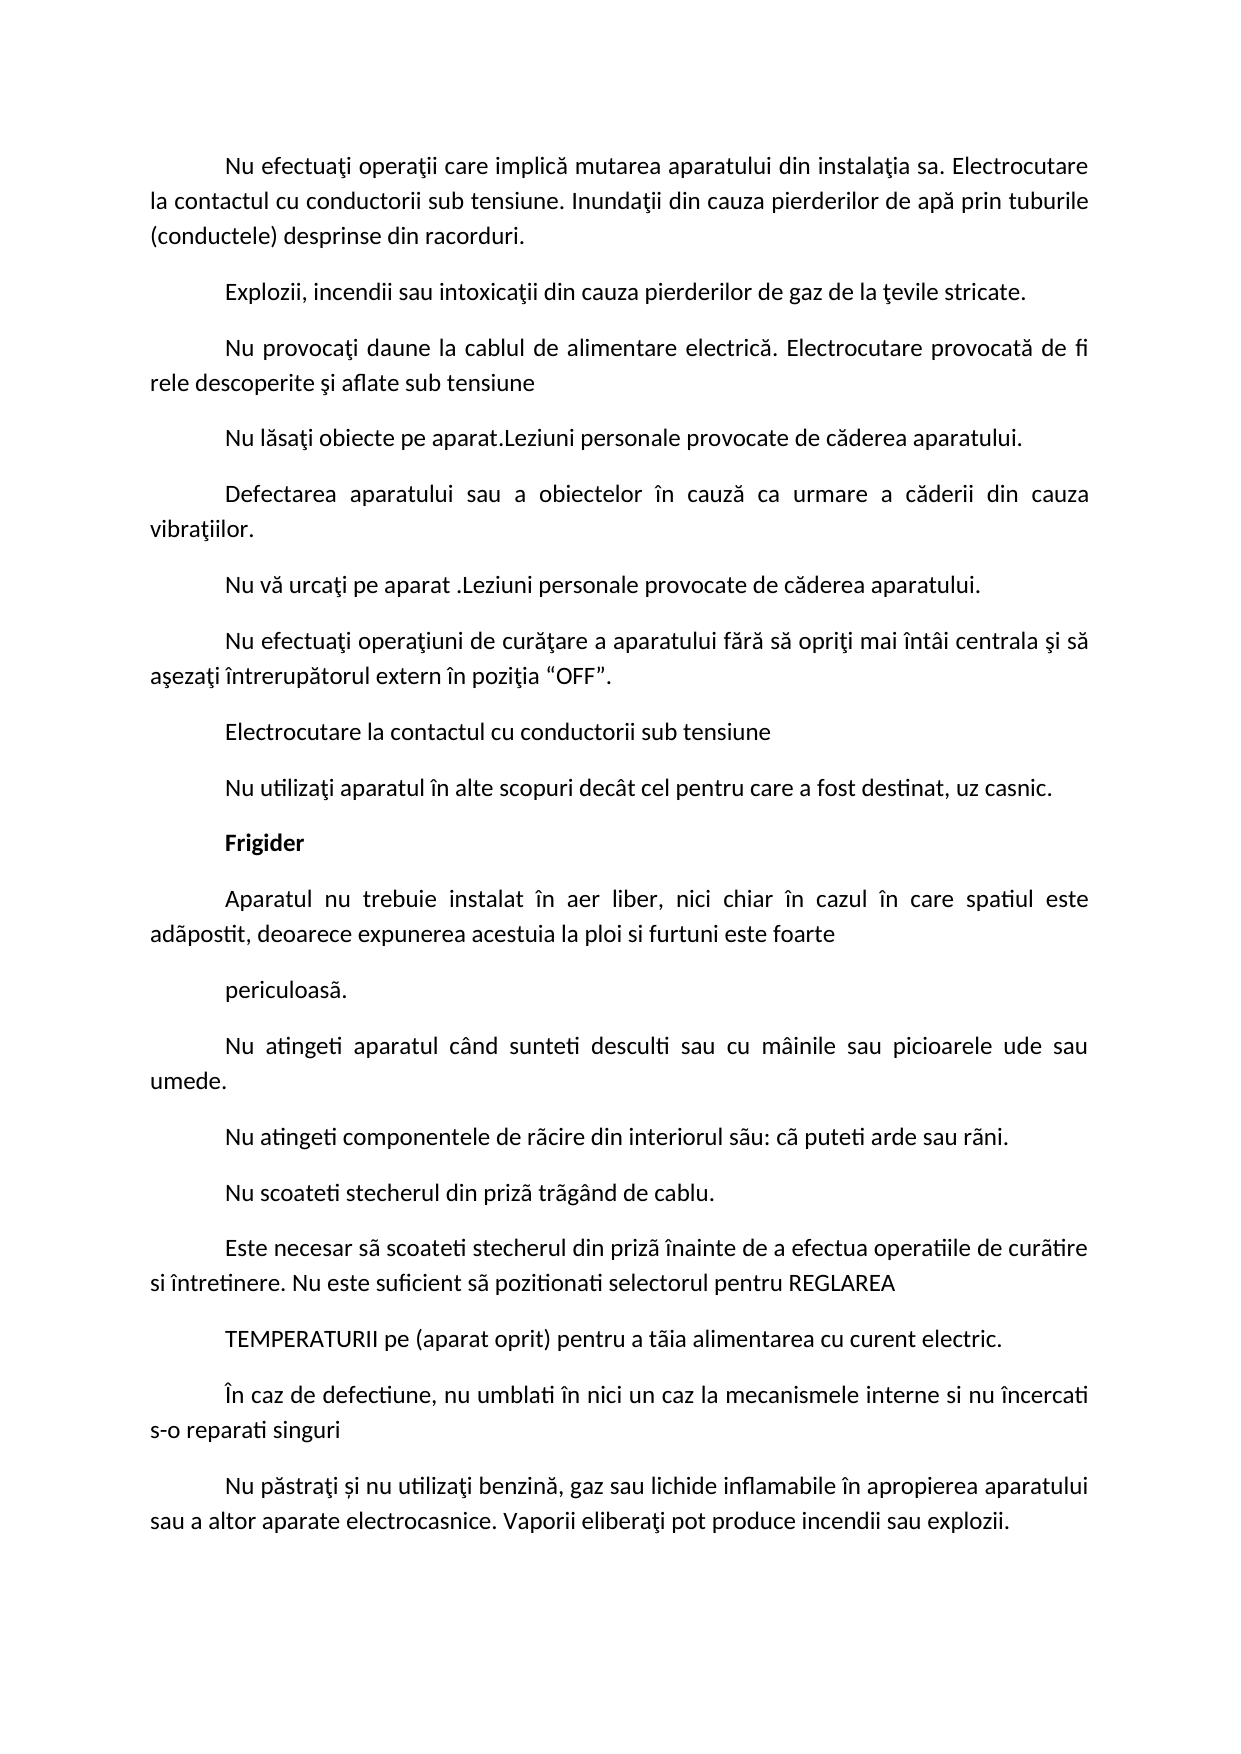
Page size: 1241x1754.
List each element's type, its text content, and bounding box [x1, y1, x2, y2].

text Nu utilizaţi aparatul în alte scopuri decât cel pentru care a fost destinat, uz casnic. [150, 772, 1090, 802]
text Nu atingeti componentele de rãcire din interiorul sãu: cã puteti arde sau rãni. [150, 1121, 1090, 1151]
text Electrocutare la contactul cu conductorii sub tensiune [150, 716, 1090, 746]
text Aparatul nu trebuie instalat în aer liber, nici chiar în cazul în care spatiul este adãpostit, deoarece expunerea acestuia la ploi si furtuni este foarte [150, 883, 1090, 949]
text Nu lăsaţi obiecte pe aparat.Leziuni personale provocate de căderea aparatului. [150, 422, 1090, 453]
text În caz de defectiune, nu umblati în nici un caz la mecanismele interne si nu încercati s-o reparati singuri [150, 1379, 1090, 1445]
text Este necesar sã scoateti stecherul din prizã înainte de a efectua operatiile de curãtire si întretinere. Nu este suficient sã pozitionati selectorul pentru REGLAREA [150, 1232, 1090, 1298]
text Nu vă urcaţi pe aparat .Leziuni personale provocate de căderea aparatului. [150, 569, 1090, 600]
text Nu provocaţi daune la cablul de alimentare electrică. Electrocutare provocată de fi rele descoperite şi aflate sub tensiune [150, 332, 1090, 397]
text periculoasã. [150, 974, 1090, 1005]
text Frigider [150, 827, 1090, 858]
text Nu efectuaţi operaţii care implică mutarea aparatului din instalaţia sa. Electrocutare la contactul cu conductorii sub tensiune. Inundaţii din cauza pierderilor de apă prin tuburile (conductele) desprinse din racorduri. [150, 150, 1090, 251]
text Nu scoateti stecherul din prizã trãgând de cablu. [150, 1177, 1090, 1207]
text Nu păstraţi și nu utilizaţi benzină, gaz sau lichide inflamabile în apropierea aparatului sau a altor aparate electrocasnice. Vaporii eliberaţi pot produce incendii sau explozii. [150, 1470, 1090, 1536]
text TEMPERATURII pe (aparat oprit) pentru a tãia alimentarea cu curent electric. [150, 1323, 1090, 1354]
text Nu atingeti aparatul când sunteti desculti sau cu mâinile sau picioarele ude sau umede. [150, 1030, 1090, 1096]
text Nu efectuaţi operaţiuni de curăţare a aparatului fără să opriţi mai întâi centrala şi să aşezaţi întrerupătorul extern în poziţia “OFF”. [150, 625, 1090, 691]
text Explozii, incendii sau intoxicaţii din cauza pierderilor de gaz de la ţevile stricate. [150, 276, 1090, 306]
text Defectarea aparatului sau a obiectelor în cauză ca urmare a căderii din cauza vibraţiilor. [150, 478, 1090, 544]
